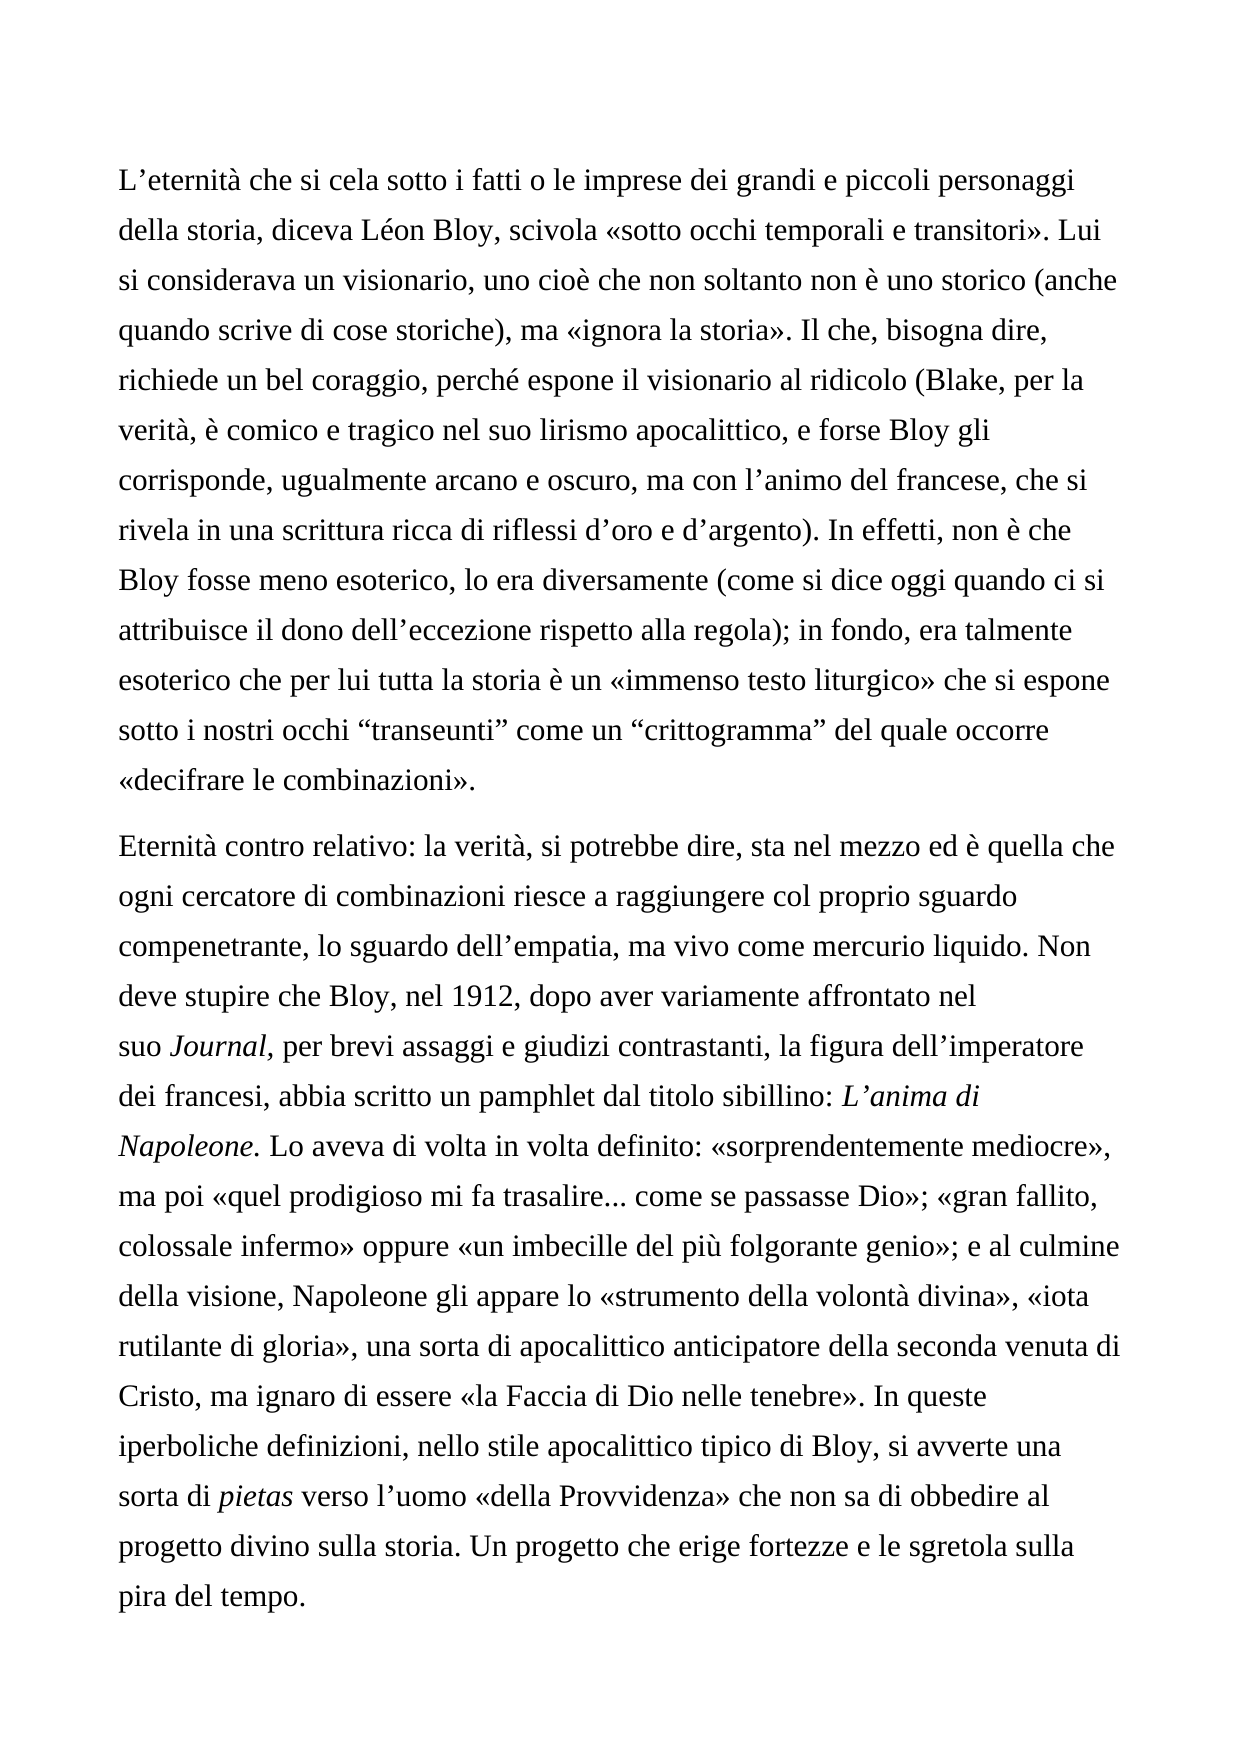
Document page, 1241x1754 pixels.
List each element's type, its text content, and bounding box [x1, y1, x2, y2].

text L’eternità che si cela sotto i fatti o le imprese dei grandi e piccoli personaggi della storia, diceva Léon Bloy, scivola «sotto occhi temporali e transitori». Lui si considerava un visionario, uno cioè che non soltanto non è uno storico (anche quando scrive di cose storiche), ma «ignora la storia». Il che, bisogna dire, richiede un bel coraggio, perché espone il visionario al ridicolo (Blake, per la verità, è comico e tragico nel suo lirismo apocalittico, e forse Bloy gli corrisponde, ugualmente arcano e oscuro, ma con l’animo del francese, che si rivela in una scrittura ricca di riflessi d’oro e d’argento). In effetti, non è che Bloy fosse meno esoterico, lo era diversamente (come si dice oggi quando ci si attribuisce il dono dell’eccezione rispetto alla regola); in fondo, era talmente esoterico che per lui tutta la storia è un «immenso testo liturgico» che si espone sotto i nostri occhi “transeunti” come un “crittogramma” del quale occorre «decifrare le combinazioni». [118, 148, 1122, 798]
text Eternità contro relativo: la verità, si potrebbe dire, sta nel mezzo ed è quella che ogni cercatore di combinazioni riesce a raggiungere col proprio sguardo compenetrante, lo sguardo dell’empatia, ma vivo come mercurio liquido. Non deve stupire che Bloy, nel 1912, dopo aver variamente affrontato nel suo Journal, per brevi assaggi e giudizi contrastanti, la figura dell’imperatore dei francesi, abbia scritto un pamphlet dal titolo sibillino: L’anima di Napoleone. Lo aveva di volta in volta definito: «sorprendentemente mediocre», ma poi «quel prodigioso mi fa trasalire... come se passasse Dio»; «gran fallito, colossale infermo» oppure «un imbecille del più folgorante genio»; e al culmine della visione, Napoleone gli appare lo «strumento della volontà divina», «iota rutilante di gloria», una sorta di apocalittico anticipatore della seconda venuta di Cristo, ma ignaro di essere «la Faccia di Dio nelle tenebre». In queste iperboliche definizioni, nello stile apocalittico tipico di Bloy, si avverte una sorta di pietas verso l’uomo «della Provvidenza» che non sa di obbedire al progetto divino sulla storia. Un progetto che erige fortezze e le sgretola sulla pira del tempo. [118, 813, 1122, 1613]
